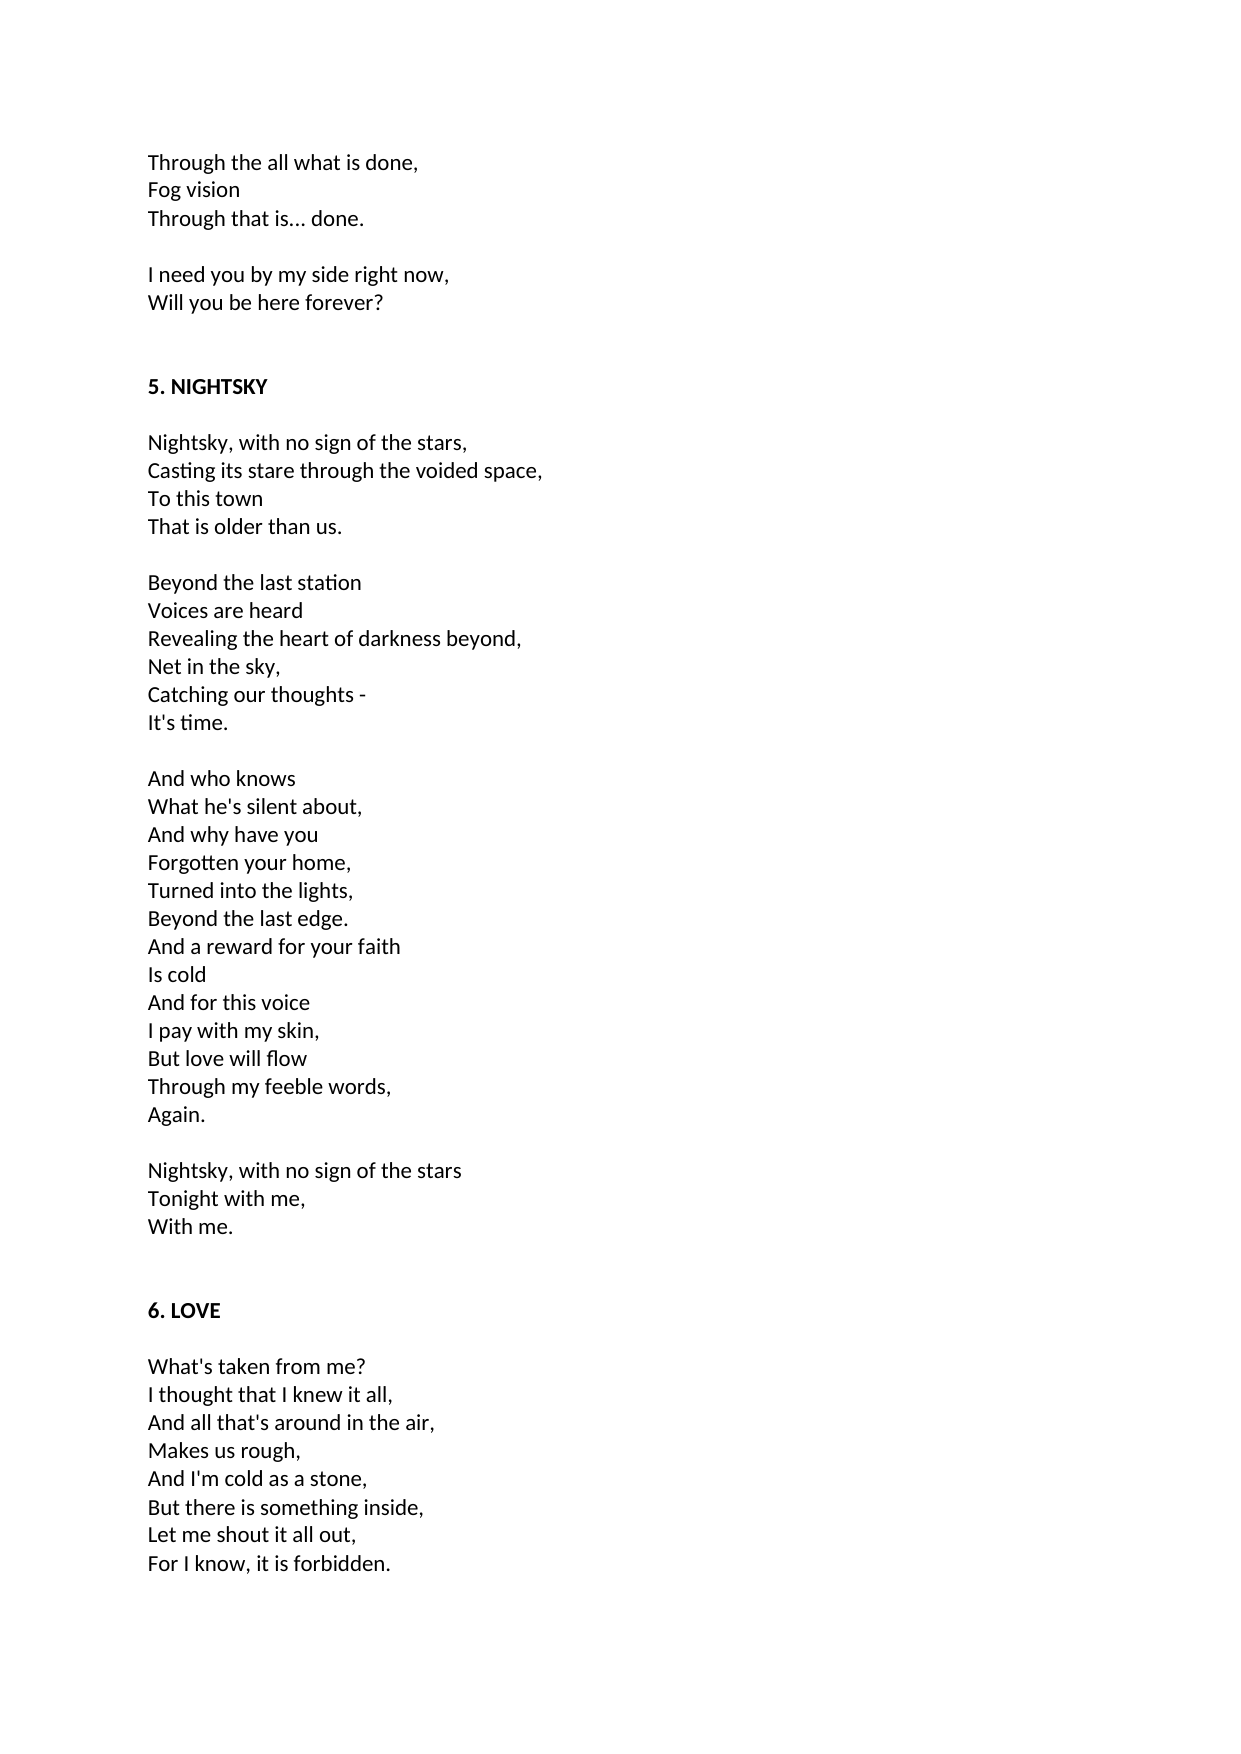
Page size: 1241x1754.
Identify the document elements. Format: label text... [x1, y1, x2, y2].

text Tonight with me, [148, 1184, 1093, 1212]
text Turned into the lights, [148, 876, 1093, 904]
text What he's silent about, [148, 792, 1093, 820]
text And for this voice [148, 988, 1093, 1016]
text Revealing the heart of darkness beyond, [148, 624, 1093, 652]
text And who knows [148, 764, 1093, 792]
text I need you by my side right now, [148, 260, 1093, 288]
text Let me shout it all out, [148, 1521, 1093, 1549]
text Beyond the last edge. And a reward for your faith [148, 904, 1093, 960]
text It's time. [148, 708, 1093, 736]
text I thought that I knew it all, [148, 1381, 1093, 1408]
text What's taken from me? [148, 1352, 1093, 1381]
text Through the all what is done, [148, 148, 1093, 176]
text 5. NIGHTSKY [148, 372, 1093, 400]
text And why have you [148, 820, 1093, 848]
text But there is something inside, [148, 1493, 1093, 1521]
text And all that's around in the air, [148, 1408, 1093, 1437]
text Nightsky, with no sign of the stars [148, 1156, 1093, 1184]
text 6. LOVE [148, 1296, 1093, 1324]
text Beyond the last station [148, 568, 1093, 596]
text I pay with my skin, [148, 1016, 1093, 1044]
text Casting its stare through the voided space, [148, 456, 1093, 484]
text Makes us rough, [148, 1437, 1093, 1464]
text But love will flow [148, 1044, 1093, 1072]
text With me. [148, 1212, 1093, 1240]
text Will you be here forever? [148, 288, 1093, 316]
text Again. [148, 1100, 1093, 1128]
text Forgotten your home, [148, 848, 1093, 876]
text And I'm cold as a stone, [148, 1464, 1093, 1493]
text Voices are heard [148, 596, 1093, 624]
text Nightsky, with no sign of the stars, [148, 428, 1093, 456]
text Is cold [148, 960, 1093, 988]
text For I know, it is forbidden. [148, 1549, 1093, 1577]
text Fog vision [148, 176, 1093, 204]
text Through my feeble words, [148, 1072, 1093, 1100]
text Catching our thoughts - [148, 680, 1093, 708]
text That is older than us. [148, 512, 1093, 540]
text To this town [148, 484, 1093, 512]
text Through that is... done. [148, 204, 1093, 232]
text Net in the sky, [148, 652, 1093, 680]
